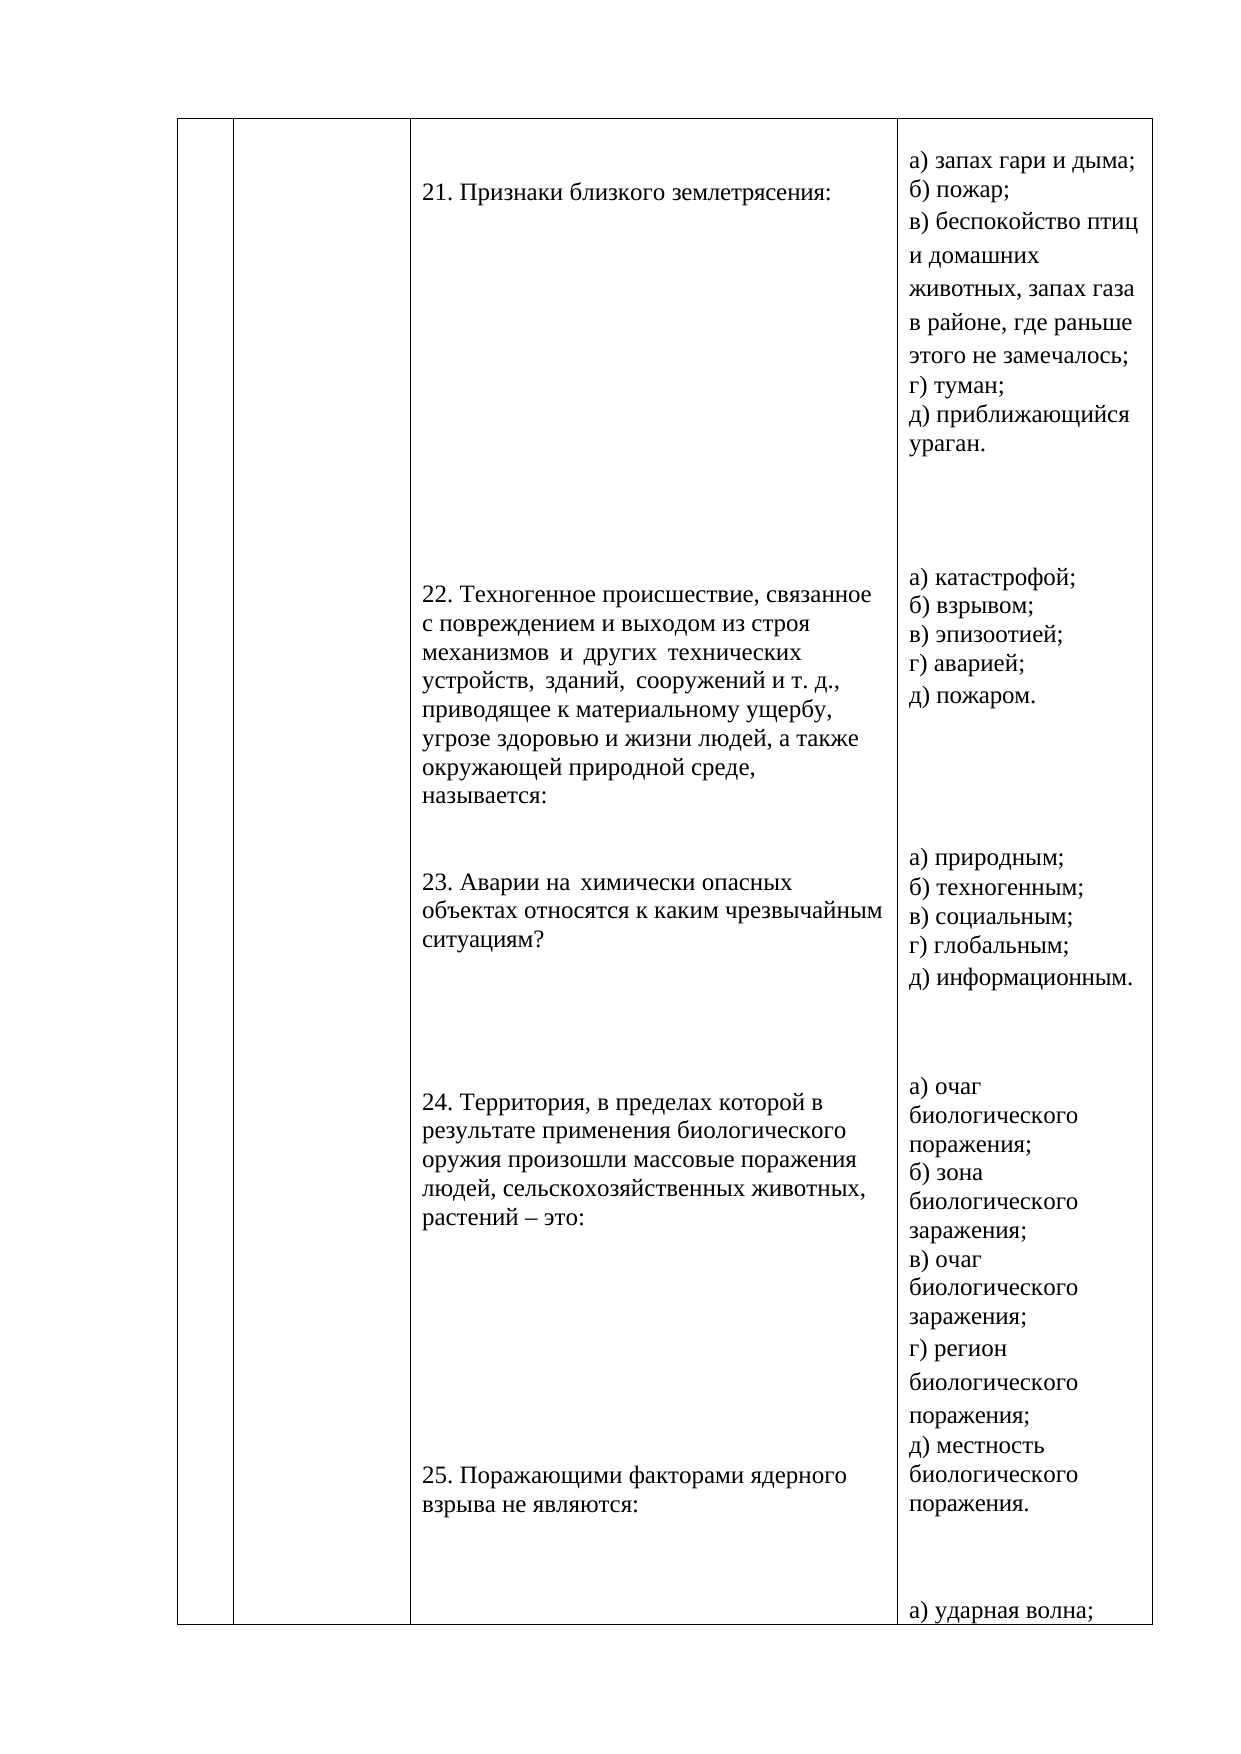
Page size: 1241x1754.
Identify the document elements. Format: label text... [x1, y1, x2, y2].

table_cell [234, 119, 410, 1624]
table_cell 1 [178, 119, 233, 1624]
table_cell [898, 119, 1152, 1624]
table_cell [411, 119, 897, 1624]
